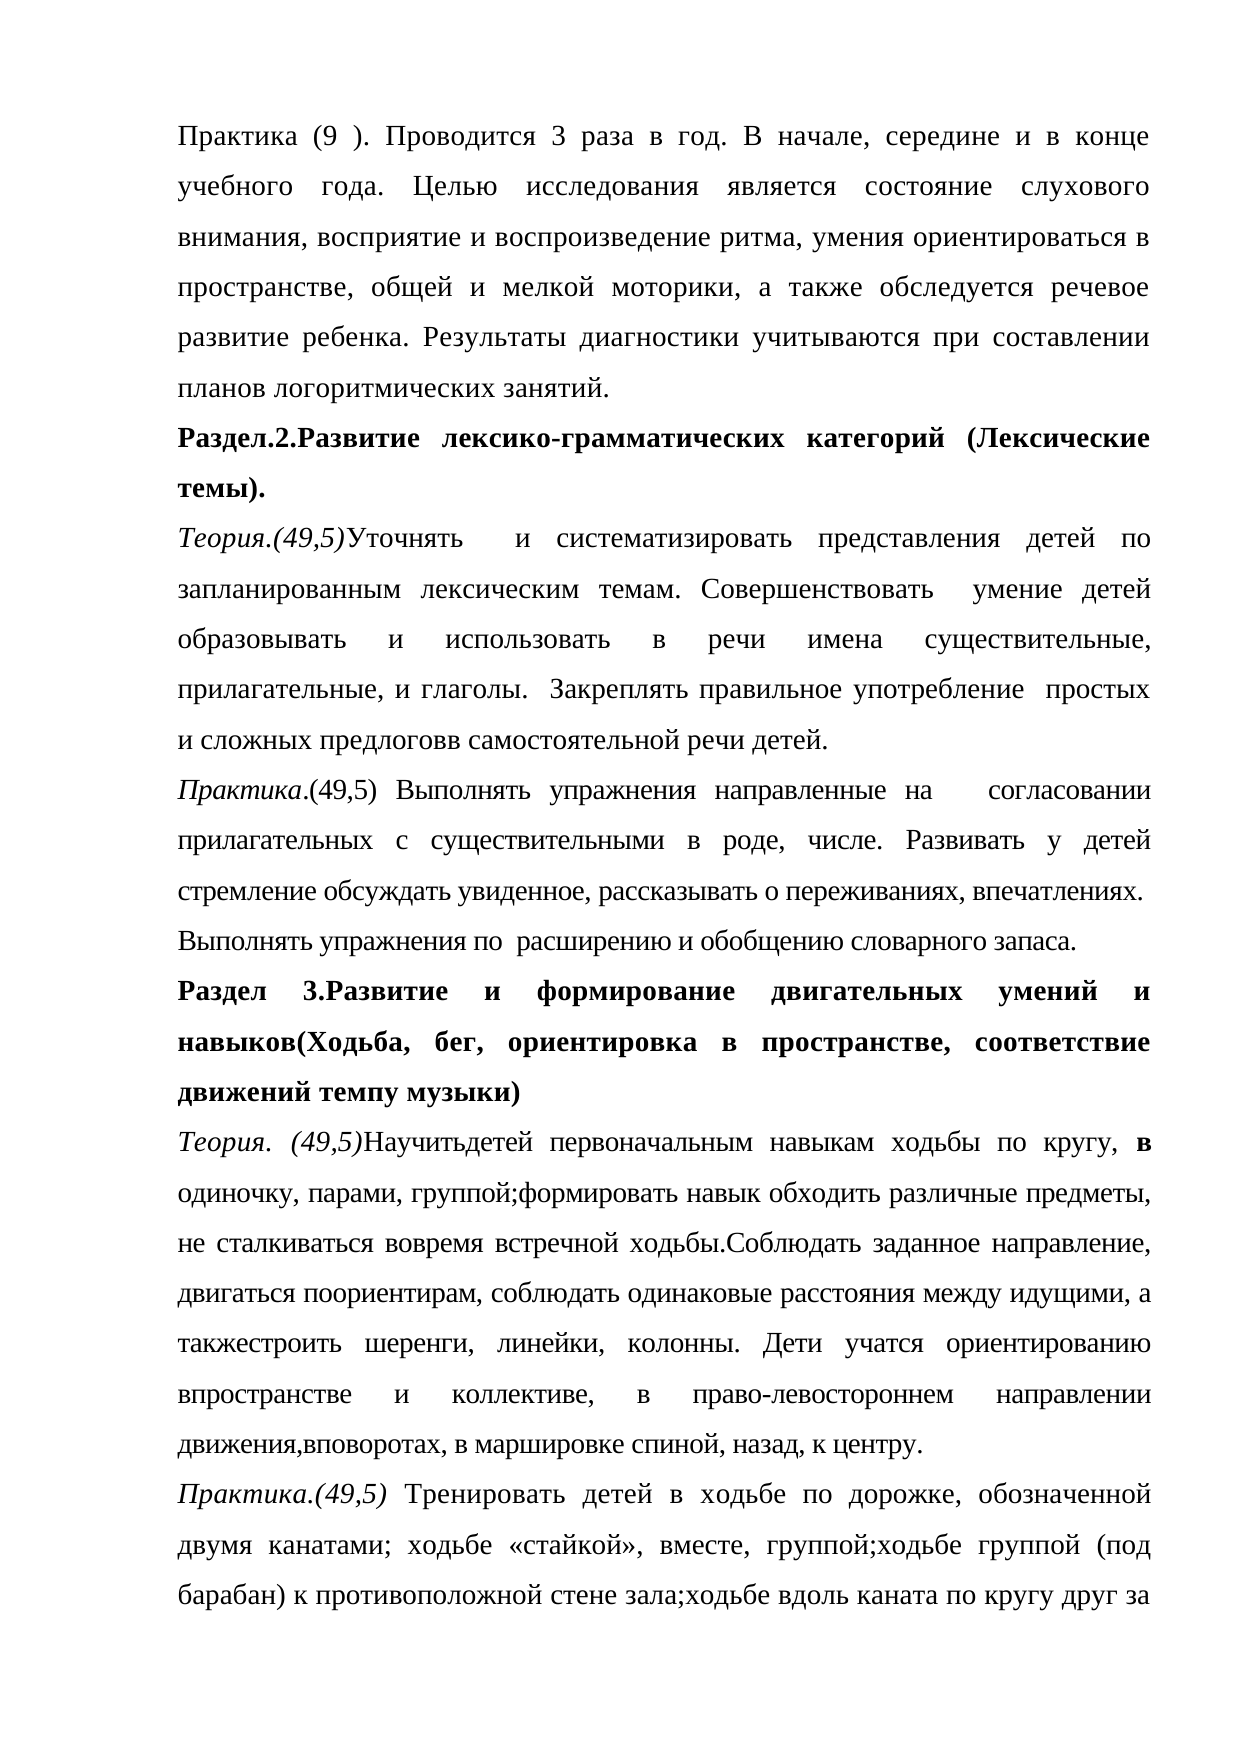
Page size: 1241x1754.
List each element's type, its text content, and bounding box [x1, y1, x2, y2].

text Раздел 3.Развитие и формирование двигательных умений и навыков(Ходьба, бег, ориентировка в пространстве, соответствие движений темпу музыки) [177, 973, 1152, 1108]
text Практика.(49,5) Выполнять упражнения направленные на согласовании прилагательных с существительными в роде, числе. Развивать у детей стремление обсуждать увиденное, рассказывать о переживаниях, впечатлениях. [177, 772, 1152, 906]
text Теория.(49,5)Уточнять и систематизировать представления детей по запланированным лексическим темам. Совершенствовать умение детей образовывать и использовать в речи имена существительные, прилагательные, и глаголы. Закреплять правильное употребление простых и сложных предлоговв самостоятельной речи детей. [177, 521, 1152, 755]
text Теория. (49,5)Научитьдетей первоначальным навыкам ходьбы по кругу, в одиночку, парами, группой;формировать навык обходить различные предметы, не сталкиваться вовремя встречной ходьбы.Соблюдать заданное направление, двигаться поориентирам, соблюдать одинаковые расстояния между идущими, а такжестроить шеренги, линейки, колонны. Дети учатся ориентированию впространстве и коллективе, в право-левостороннем направлении движения,вповоротах, в маршировке спиной, назад, к центру. [177, 1124, 1152, 1460]
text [177, 1477, 1152, 1611]
text Выполнять упражнения по расширению и обобщению словарного запаса. [177, 923, 1152, 957]
text Раздел.2.Развитие лексико-грамматических категорий (Лексические темы). [177, 420, 1152, 504]
text Практика (9 ). Проводится 3 раза в год. В начале, середине и в конце учебного года. Целью исследования является состояние слухового внимания, восприятие и воспроизведение ритма, умения ориентироваться в пространстве, общей и мелкой моторики, а также обследуется речевое развитие ребенка. Результаты диагностики учитываются при составлении планов логоритмических занятий. [177, 118, 1152, 403]
